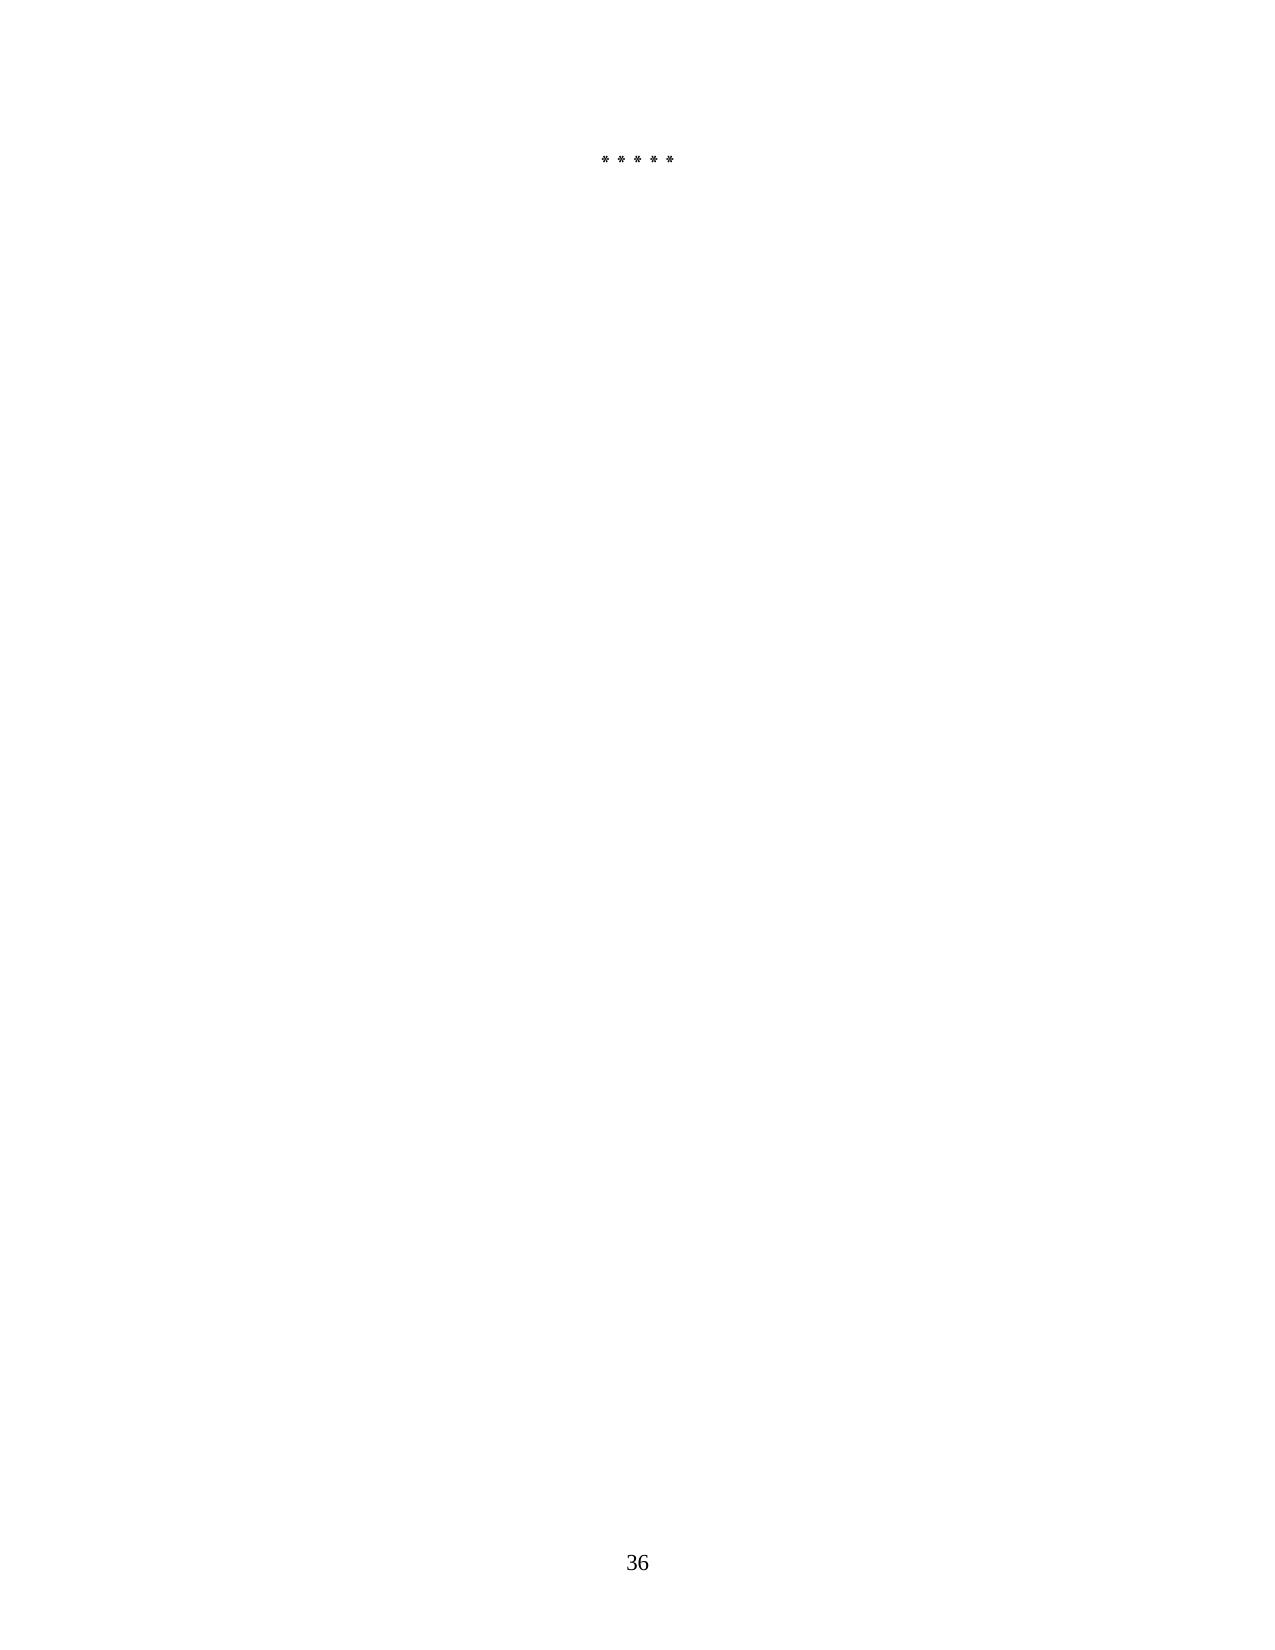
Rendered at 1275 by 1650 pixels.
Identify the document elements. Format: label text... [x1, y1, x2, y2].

text * * * * * [150, 150, 1125, 179]
